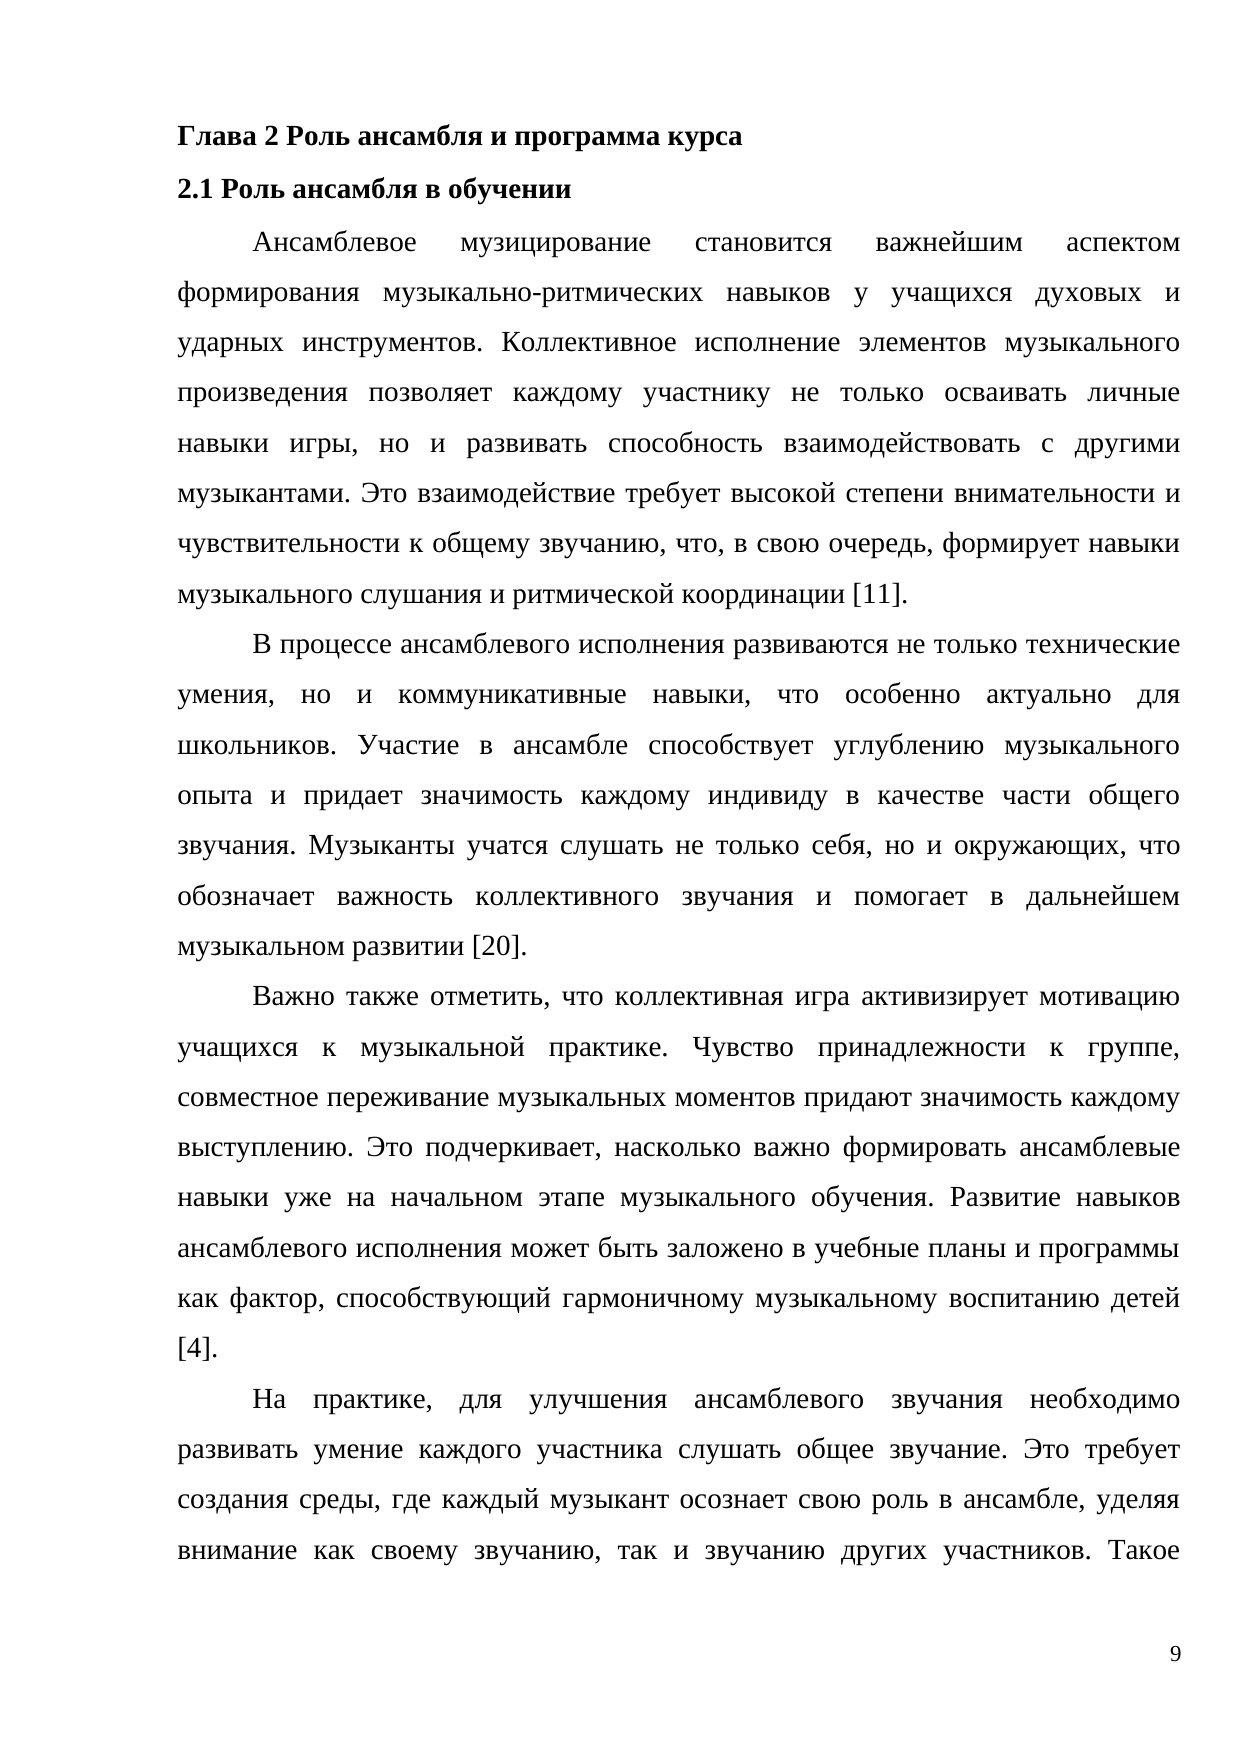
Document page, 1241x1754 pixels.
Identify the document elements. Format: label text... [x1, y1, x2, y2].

subtitle 2.1 Роль ансамбля в обучении [177, 171, 1181, 204]
text В процессе ансамблевого исполнения развиваются не только технические умения, но и коммуникативные навыки, что особенно актуально для школьников. Участие в ансамбле способствует углублению музыкального опыта и придает значимость каждому индивиду в качестве части общего звучания. Музыканты учатся слушать не только себя, но и окружающих, что обозначает важность коллективного звучания и помогает в дальнейшем музыкальном развитии [20]. [177, 626, 1181, 962]
subtitle Глава 2 Роль ансамбля и программа курса [177, 118, 1181, 152]
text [177, 1381, 1181, 1565]
text Ансамблевое музицирование становится важнейшим аспектом формирования музыкально-ритмических навыков у учащихся духовых и ударных инструментов. Коллективное исполнение элементов музыкального произведения позволяет каждому участнику не только осваивать личные навыки игры, но и развивать способность взаимодействовать с другими музыкантами. Это взаимодействие требует высокой степени внимательности и чувствительности к общему звучанию, что, в свою очередь, формирует навыки музыкального слушания и ритмической координации [11]. [177, 224, 1181, 609]
text Важно также отметить, что коллективная игра активизирует мотивацию учащихся к музыкальной практике. Чувство принадлежности к группе, совместное переживание музыкальных моментов придают значимость каждому выступлению. Это подчеркивает, насколько важно формировать ансамблевые навыки уже на начальном этапе музыкального обучения. Развитие навыков ансамблевого исполнения может быть заложено в учебные планы и программы как фактор, способствующий гармоничному музыкальному воспитанию детей [4]. [177, 978, 1181, 1364]
